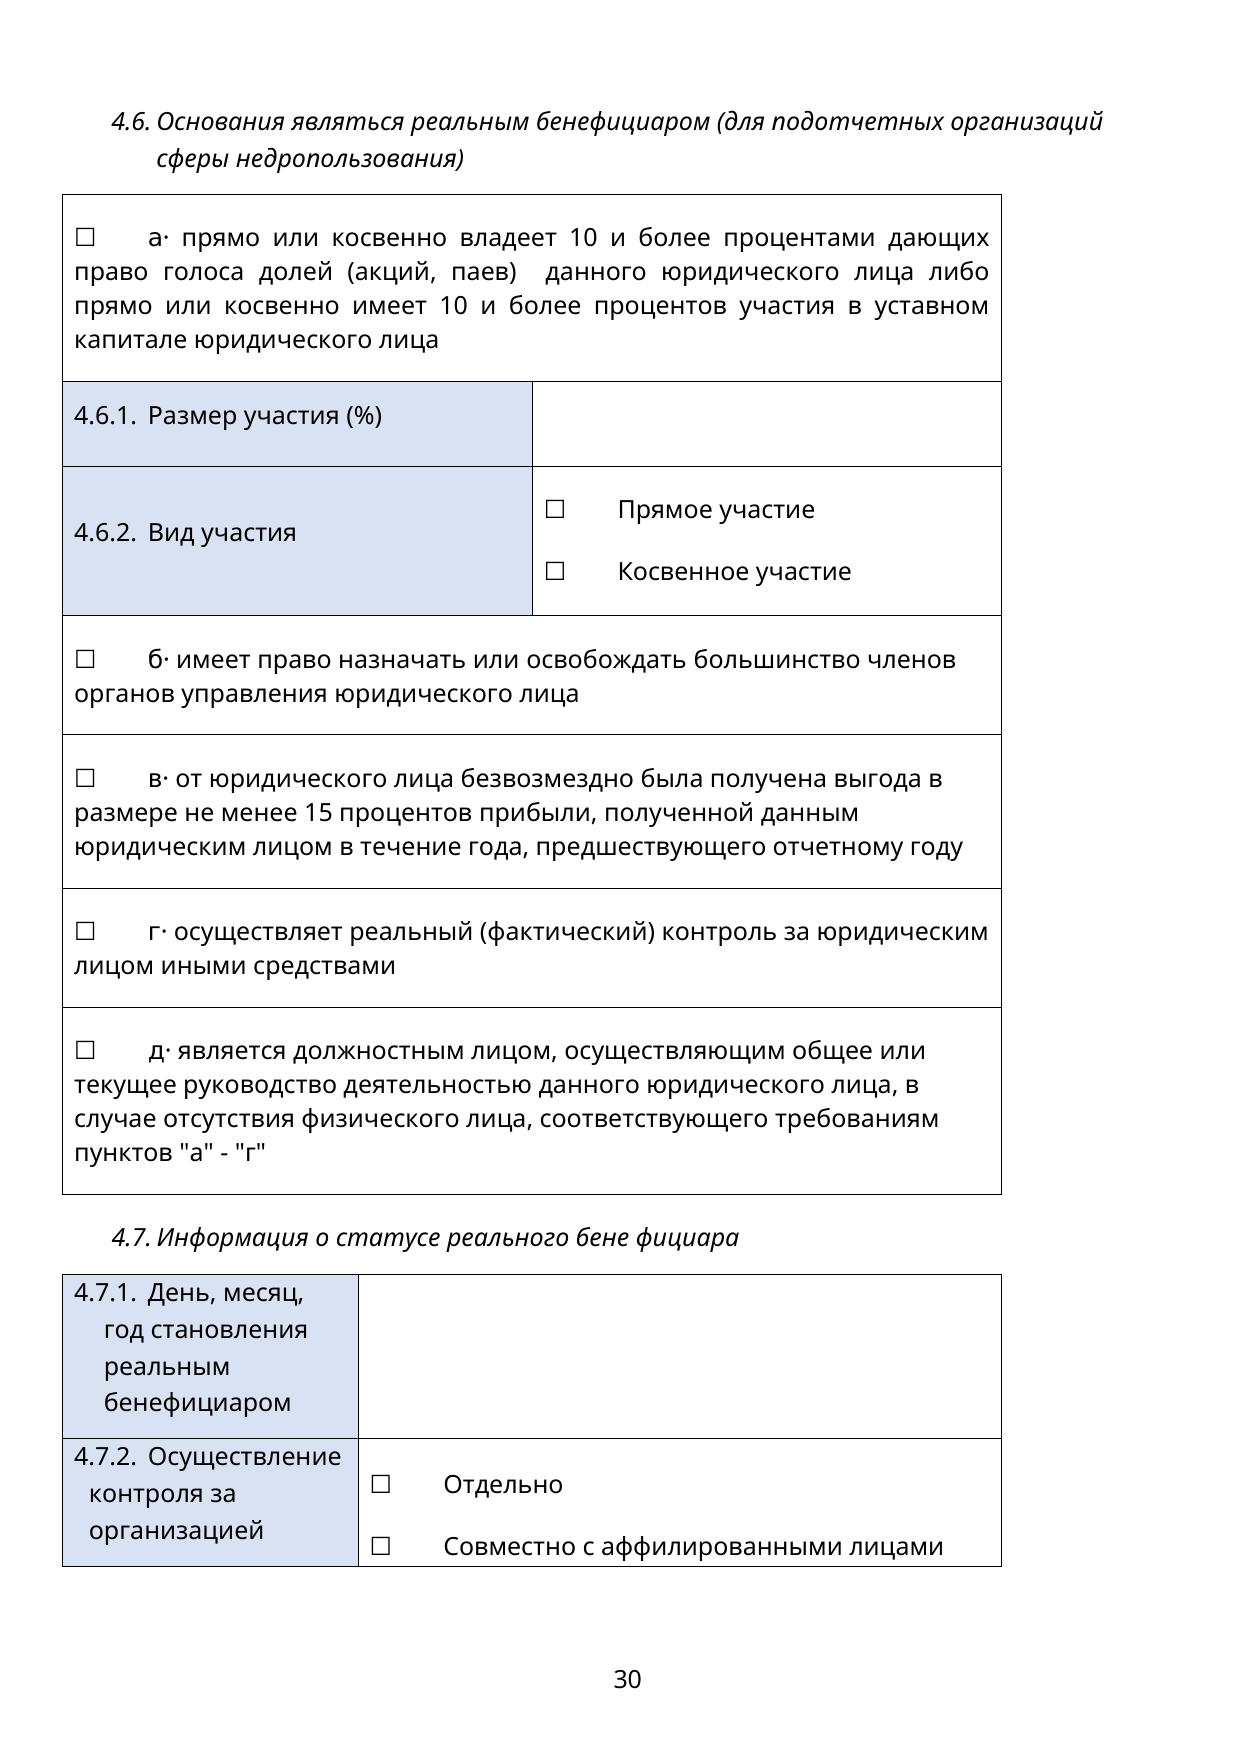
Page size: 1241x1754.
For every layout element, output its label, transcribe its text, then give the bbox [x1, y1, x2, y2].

table_cell Вид участия [63, 467, 532, 615]
table_cell Размер участия (%) [63, 382, 532, 466]
table_cell Прямое участие Косвенное участие [533, 467, 1001, 615]
table_cell Отдельно Совместно с аффилированными лицами [359, 1439, 1001, 1566]
table_cell г․ осуществляет реальный (фактический) контроль за юридическим лицом иными средствами [63, 889, 1001, 1007]
table_cell в․ от юридического лица безвозмездно была получена выгода в размере не менее 15 процентов прибыли, полученной данным юридическим лицом в течение года, предшествующего отчетному году [63, 735, 1001, 888]
table_cell Осуществление контроля за организацией [63, 1439, 358, 1566]
table_header День, месяц, год становления реальным бенефициаром [63, 1275, 358, 1438]
table_cell [533, 382, 1001, 466]
table_cell д․ является должностным лицом, осуществляющим общее или текущее руководство деятельностью данного юридического лица, в случае отсутствия физического лица, соответствующего требованиям пунктов "а" - "г" [63, 1008, 1001, 1194]
table_cell б․ имеет право назначать или освобождать большинство членов органов управления юридического лица [63, 616, 1001, 734]
table_header а․ прямо или косвенно владеет 10 и более процентами дающих право голоса долей (акций, паев) данного юридического лица либо прямо или косвенно имеет 10 и более процентов участия в уставном капитале юридического лица [63, 195, 1001, 381]
list Основания являться реальным бенефициаром (для подотчетных организаций сферы недропользования) [111, 103, 1181, 174]
list Информация о статусе реального бене фициара [111, 1220, 1181, 1254]
table_header [359, 1275, 1001, 1438]
